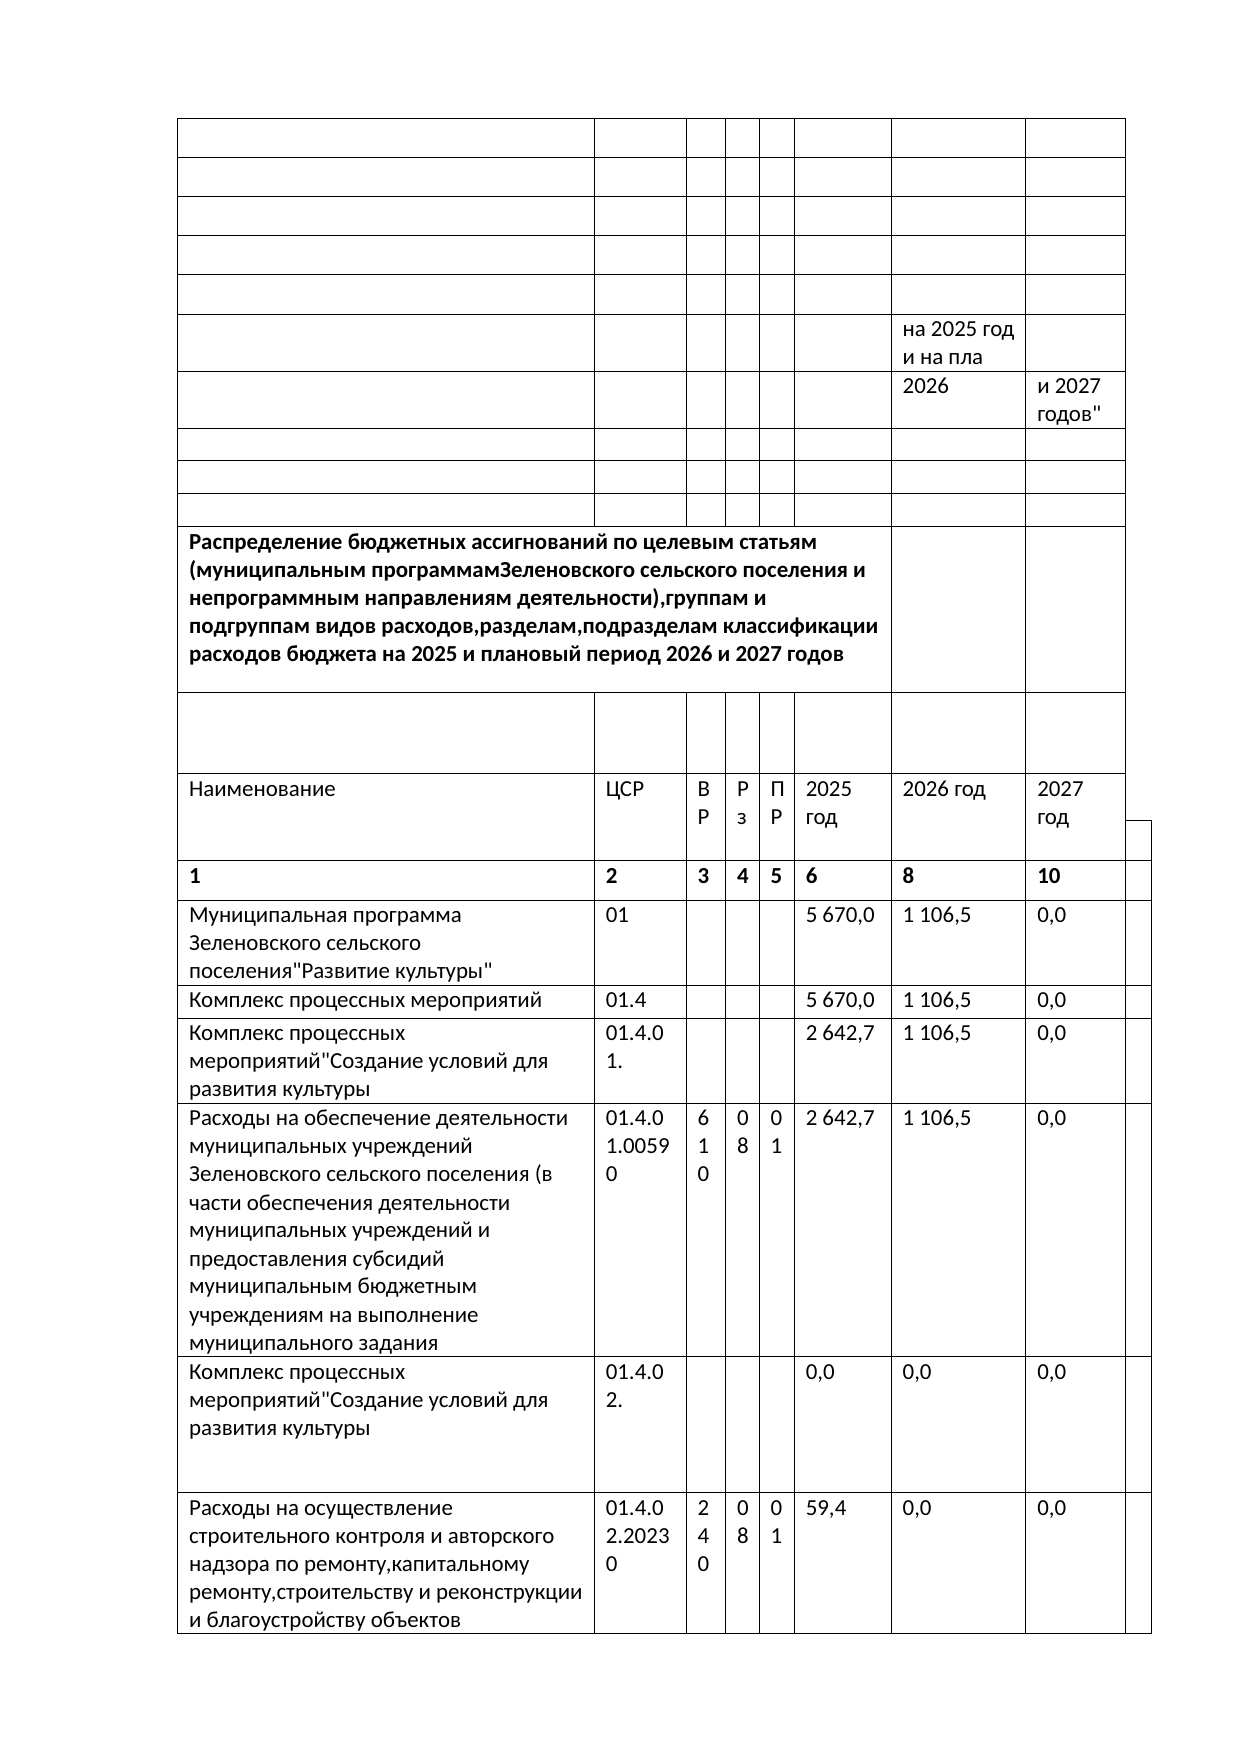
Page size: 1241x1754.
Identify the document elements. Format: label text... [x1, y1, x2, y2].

table_cell [795, 315, 891, 371]
table_cell [760, 1019, 794, 1102]
table_cell [595, 315, 686, 371]
table_cell 240 [687, 1493, 725, 1633]
table_cell Рз [726, 774, 759, 860]
table_cell 0,0 [795, 1357, 891, 1492]
table_cell [795, 494, 891, 526]
table_cell Комплекс процессных мероприятий [178, 986, 594, 1017]
table_cell [760, 236, 794, 274]
table_cell [892, 461, 1025, 493]
table_cell [178, 494, 594, 526]
table_cell [178, 275, 594, 313]
table_cell [178, 429, 594, 460]
table_cell [760, 901, 794, 984]
table_cell [178, 372, 594, 428]
table_cell 0,0 [892, 1357, 1025, 1492]
table_cell [892, 236, 1025, 274]
table_cell 01 [595, 901, 686, 984]
table_cell [1026, 158, 1125, 196]
table_cell [760, 1357, 794, 1492]
table_cell [726, 1357, 759, 1492]
table_cell [726, 275, 759, 313]
table_cell Расходы на обеспечение деятельности муниципальных учреждений Зеленовского сельского поселения (в части обеспечения деятельности муниципальных учреждений и предоставления субсидий муниципальным бюджетным учреждениям на выполнение муниципального задания [178, 1104, 594, 1356]
table_cell [687, 197, 725, 235]
table_cell 2 642,7 [795, 1019, 891, 1102]
table_cell [1126, 1357, 1151, 1492]
table_cell ВР [687, 774, 725, 860]
table_cell [595, 494, 686, 526]
table_cell [760, 275, 794, 313]
table_cell [760, 986, 794, 1017]
table_cell 1 [178, 861, 594, 899]
table_cell 6 [795, 861, 891, 899]
table_cell Распределение бюджетных ассигнований по целевым статьям (муниципальным программамЗеленовского сельского поселения и непрограммным направлениям деятельности),группам и подгруппам видов расходов,разделам,подразделам классификации расходов бюджета на 2025 и плановый период 2026 и 2027 годов [178, 527, 891, 692]
table_cell 08 [726, 1104, 759, 1356]
table_cell [595, 372, 686, 428]
table_cell ПР [760, 774, 794, 860]
table_cell Муниципальная программа Зеленовского сельского поселения"Развитие культуры" [178, 901, 594, 984]
table_cell [760, 158, 794, 196]
table_cell 5 670,0 [795, 901, 891, 984]
table_cell [1126, 821, 1151, 860]
table_cell [795, 236, 891, 274]
table_cell [178, 197, 594, 235]
table_cell 01.4.01.00590 [595, 1104, 686, 1356]
table_cell [595, 693, 686, 773]
table_cell [726, 315, 759, 371]
table_cell 01.4 [595, 986, 686, 1017]
table_cell [760, 197, 794, 235]
table_cell 0,0 [1026, 986, 1125, 1017]
table_header [595, 119, 686, 157]
table_cell [760, 461, 794, 493]
table_cell [687, 236, 725, 274]
table_cell [1026, 197, 1125, 235]
table_cell 4 [726, 861, 759, 899]
table_cell [1026, 236, 1125, 274]
table_header [178, 119, 594, 157]
table_cell [795, 275, 891, 313]
table_cell [760, 693, 794, 773]
table_cell [687, 901, 725, 984]
table_cell [1026, 527, 1125, 692]
table_cell [726, 461, 759, 493]
table_cell [178, 158, 594, 196]
table_cell [892, 494, 1025, 526]
table_cell 2027 год [1026, 774, 1125, 860]
table_cell [892, 527, 1025, 692]
table_cell [760, 372, 794, 428]
table_cell [1026, 275, 1125, 313]
table_cell [726, 197, 759, 235]
table_cell [687, 429, 725, 460]
table_cell [1026, 461, 1125, 493]
table_header [726, 119, 759, 157]
table_cell Комплекс процессных мероприятий"Создание условий для развития культуры [178, 1357, 594, 1492]
table_cell [595, 429, 686, 460]
table_cell [726, 158, 759, 196]
table_cell 01.4.01. [595, 1019, 686, 1102]
table_cell и 2027 годов" [1026, 372, 1125, 428]
table_cell [760, 429, 794, 460]
table_cell 10 [1026, 861, 1125, 899]
table_cell [1126, 1104, 1151, 1356]
table_cell 610 [687, 1104, 725, 1356]
table_cell [892, 429, 1025, 460]
table_cell 0,0 [1026, 1104, 1125, 1356]
table_cell [687, 315, 725, 371]
table_cell [1126, 901, 1151, 984]
table_header [795, 119, 891, 157]
table_cell [595, 236, 686, 274]
table_cell 1 106,5 [892, 1019, 1025, 1102]
table_cell 2026 год [892, 774, 1025, 860]
table_cell [687, 693, 725, 773]
table_cell [595, 197, 686, 235]
table_cell [892, 158, 1025, 196]
table_cell 01 [760, 1493, 794, 1633]
table_cell [892, 275, 1025, 313]
table_cell [178, 693, 594, 773]
table_cell [595, 158, 686, 196]
table_cell [687, 1357, 725, 1492]
table_cell 0,0 [1026, 1357, 1125, 1492]
table_cell [726, 901, 759, 984]
table_cell 01 [760, 1104, 794, 1356]
table_cell 5 670,0 [795, 986, 891, 1017]
table_cell Комплекс процессных мероприятий"Создание условий для развития культуры [178, 1019, 594, 1102]
table_cell [595, 275, 686, 313]
table_header [1026, 119, 1125, 157]
table_cell на 2025 год и на пла [892, 315, 1025, 371]
table_cell [687, 986, 725, 1017]
table_cell [760, 315, 794, 371]
table_cell ЦСР [595, 774, 686, 860]
table_cell 8 [892, 861, 1025, 899]
table_cell 0,0 [892, 1493, 1025, 1633]
table_cell 2026 [892, 372, 1025, 428]
table_cell Наименование [178, 774, 594, 860]
table_cell [726, 986, 759, 1017]
table_cell [760, 494, 794, 526]
table_cell 5 [760, 861, 794, 899]
table_cell [726, 236, 759, 274]
table_cell [687, 158, 725, 196]
table_cell [1126, 986, 1151, 1017]
table_cell 2025 год [795, 774, 891, 860]
table_cell 59,4 [795, 1493, 891, 1633]
table_cell [1126, 1493, 1151, 1633]
table_cell 1 106,5 [892, 986, 1025, 1017]
table_cell [726, 494, 759, 526]
table_cell [1126, 1019, 1151, 1102]
table_cell [726, 372, 759, 428]
table_cell [687, 494, 725, 526]
table_cell 08 [726, 1493, 759, 1633]
table_header [687, 119, 725, 157]
table_cell [795, 429, 891, 460]
table_cell 2 [595, 861, 686, 899]
table_cell [178, 461, 594, 493]
table_cell 0,0 [1026, 1019, 1125, 1102]
table_cell [795, 372, 891, 428]
table_cell [795, 693, 891, 773]
table_cell 0,0 [1026, 1493, 1125, 1633]
table_cell [1026, 315, 1125, 371]
table_cell [892, 693, 1025, 773]
table_cell 01.4.02.20230 [595, 1493, 686, 1633]
table_cell [687, 1019, 725, 1102]
table_header [760, 119, 794, 157]
table_cell [795, 158, 891, 196]
table_cell 1 106,5 [892, 901, 1025, 984]
table_cell [687, 372, 725, 428]
table_cell [687, 275, 725, 313]
table_cell [1126, 861, 1151, 899]
table_cell 3 [687, 861, 725, 899]
table_cell [687, 461, 725, 493]
table_cell [726, 1019, 759, 1102]
table_cell [595, 461, 686, 493]
table_cell 1 106,5 [892, 1104, 1025, 1356]
table_cell [726, 429, 759, 460]
table_cell [178, 236, 594, 274]
table_cell [1026, 429, 1125, 460]
table_cell [178, 315, 594, 371]
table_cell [178, 1493, 594, 1633]
table_cell [1026, 494, 1125, 526]
table_cell 0,0 [1026, 901, 1125, 984]
table_cell [1026, 693, 1125, 773]
table_cell 01.4.02. [595, 1357, 686, 1492]
table_cell [892, 197, 1025, 235]
table_header [892, 119, 1025, 157]
table_cell [795, 461, 891, 493]
table_cell [726, 693, 759, 773]
table_cell 2 642,7 [795, 1104, 891, 1356]
table_cell [795, 197, 891, 235]
